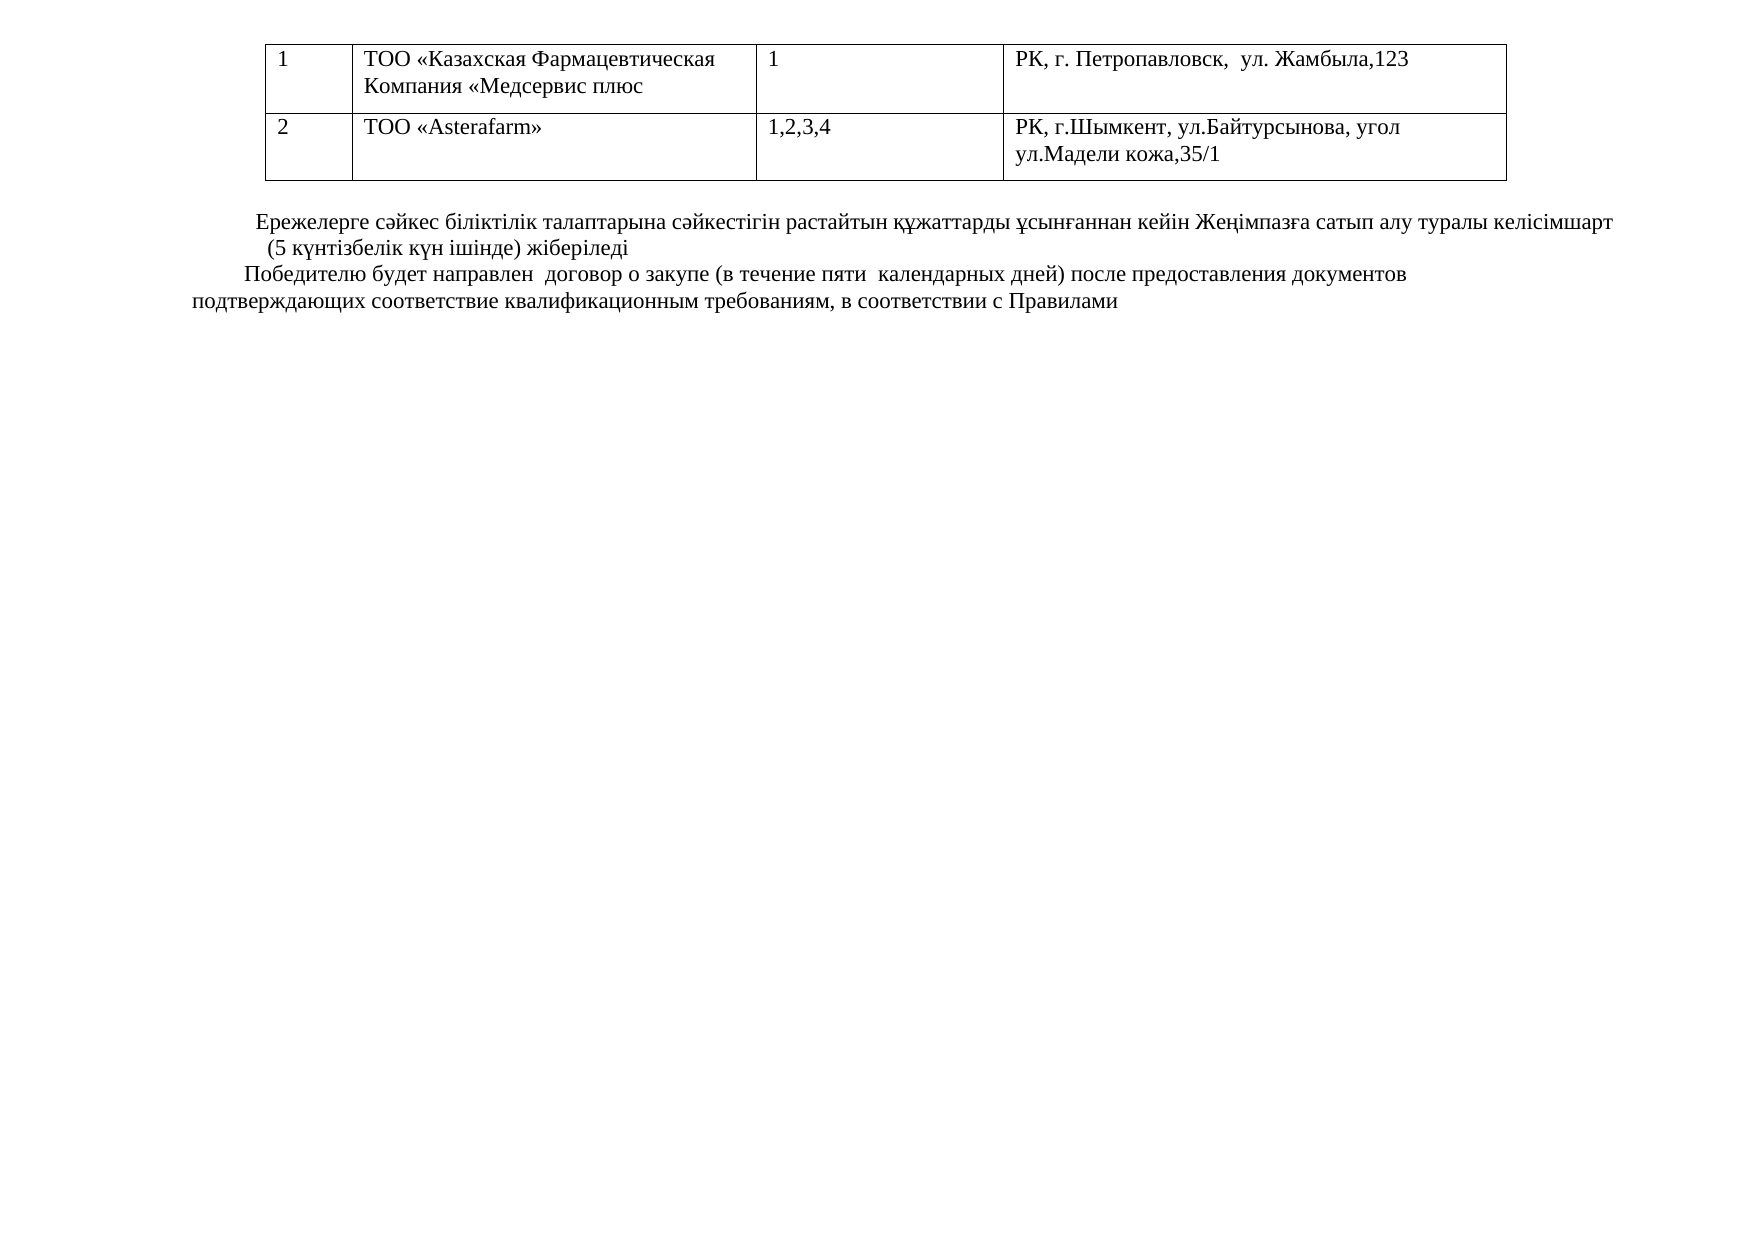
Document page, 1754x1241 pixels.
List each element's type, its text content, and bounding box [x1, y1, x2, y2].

text Победителю будет направлен договор о закупе (в течение пяти календарных дней) после предоставления документов [118, 261, 1636, 287]
table_cell РК, г.Шымкент, ул.Байтурсынова, угол ул.Мадели кожа,35/1 [1004, 114, 1506, 180]
table_cell ТОО «Asterafarm» [353, 114, 756, 180]
table_cell РК, г. Петропавловск, ул. Жамбыла,123 [1004, 45, 1506, 112]
table_cell 1,2,3,4 [757, 114, 1003, 180]
table_cell 1 [266, 45, 352, 112]
text Ережелерге сәйкес біліктілік талаптарына сәйкестігін растайтын құжаттарды ұсынғаннан кейін Жеңімпазға сатып алу туралы келісімшарт [118, 208, 1636, 234]
table_cell 2 [266, 114, 352, 180]
table_cell 1 [757, 45, 1003, 112]
text подтверждающих соответствие квалификационным требованиям, в соответствии с Правилами [118, 287, 1636, 313]
text (5 күнтізбелік күн ішінде) жіберіледі [118, 234, 1636, 261]
table_cell ТОО «Казахская Фармацевтическая Компания «Медсервис плюс [353, 45, 756, 112]
